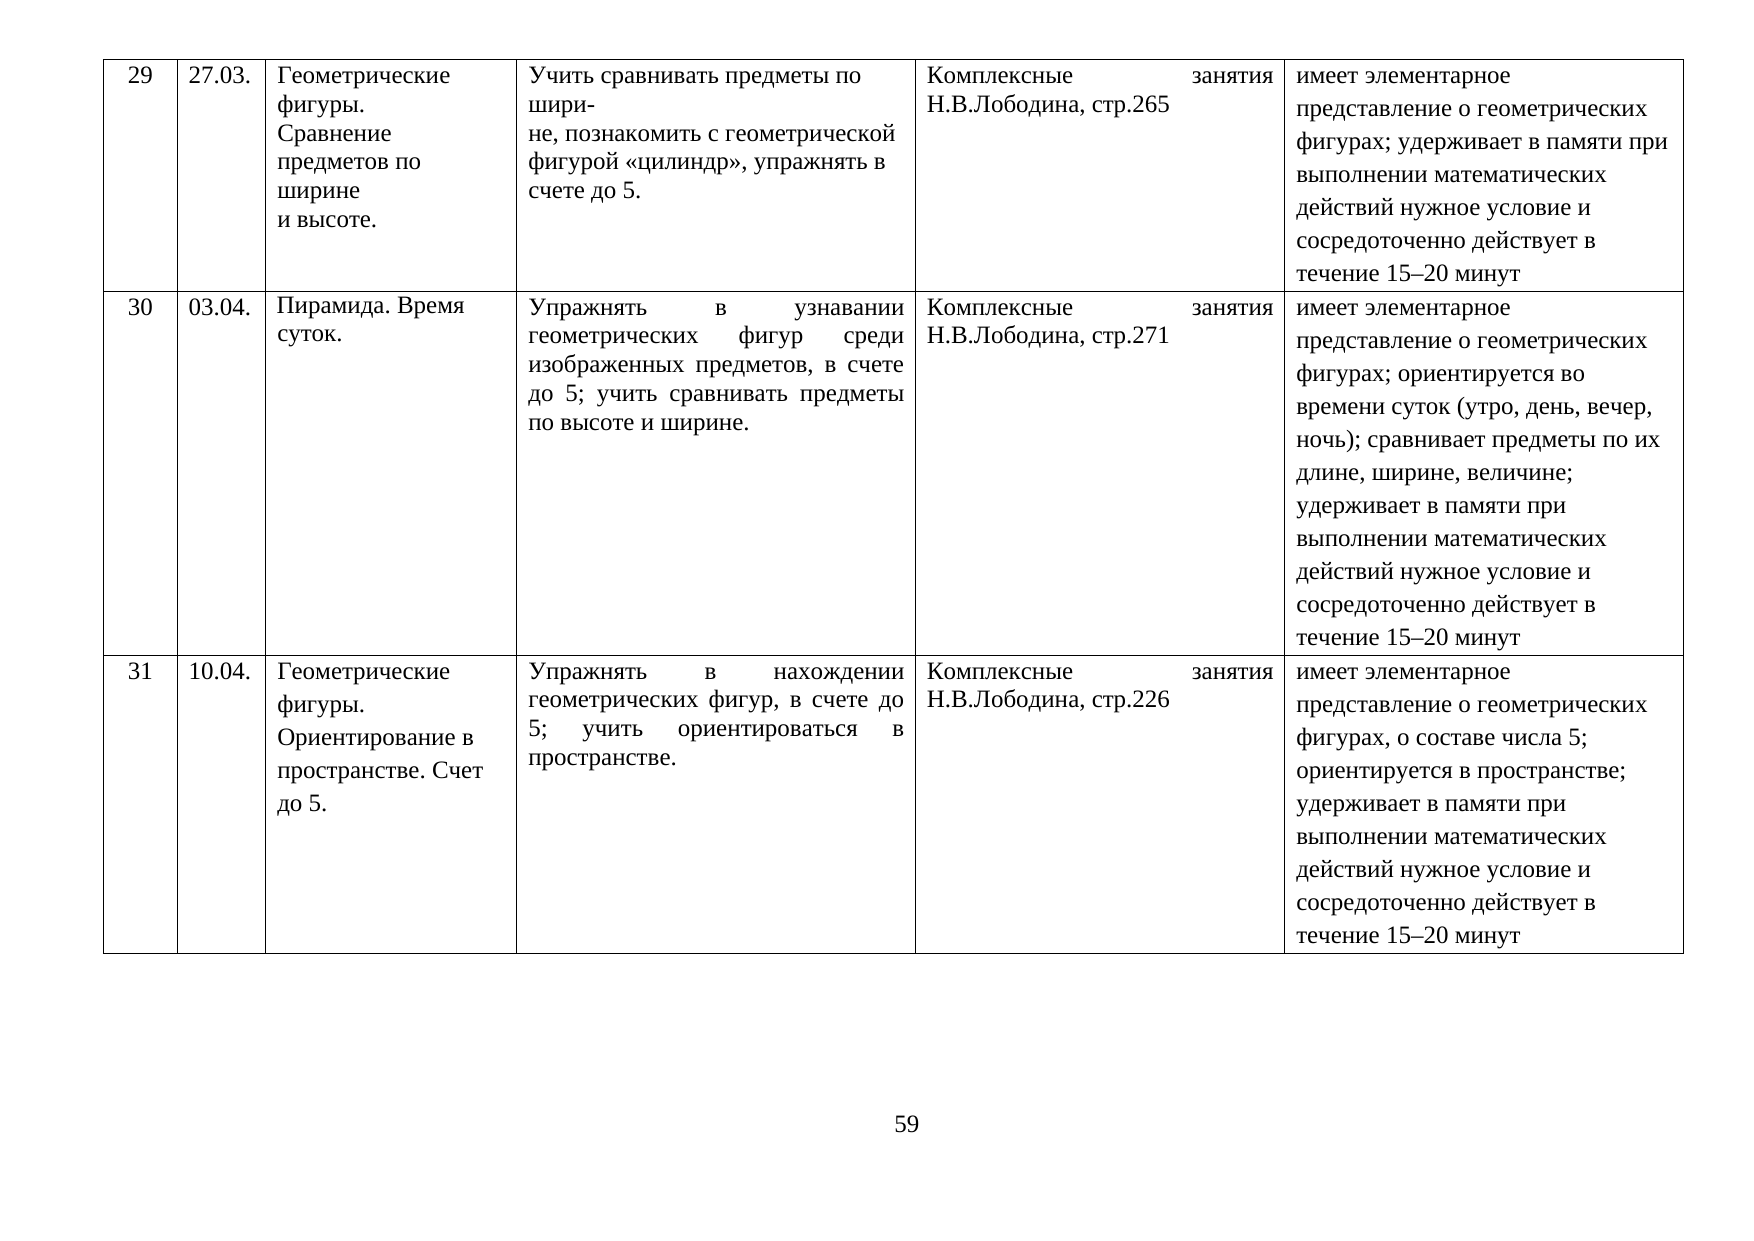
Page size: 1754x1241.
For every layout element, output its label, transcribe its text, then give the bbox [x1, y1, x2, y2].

table_cell Упражнять в узнавании геометрических фигур среди изображенных предметов, в счете до 5; учить сравнивать предметы по высоте и ширине. [517, 292, 915, 655]
table_cell Упражнять в нахождении геометрических фигур, в счете до 5; учить ориентироваться в пространстве. [517, 656, 915, 952]
table_cell Комплексные занятия Н.В.Лободина, стр.226 [916, 656, 1284, 952]
table_cell 30 [104, 292, 177, 655]
table_cell Комплексные занятия Н.В.Лободина, стр.271 [916, 292, 1284, 655]
table_cell Учить сравнивать предметы по шири- не, познакомить с геометрической фигурой «цилиндр», упражнять в счете до 5. [517, 60, 915, 291]
table_cell Геометрические фигуры. Сравнение предметов по ширине и высоте. [266, 60, 516, 291]
table_cell 29 [104, 60, 177, 291]
table_cell 10.04. [178, 656, 265, 952]
table_cell Геометрические фигуры. Ориентирование в пространстве. Счет до 5. [266, 656, 516, 952]
table_cell имеет элементарное представление о геометрических фигурах; удерживает в памяти при выполнении математических действий нужное условие и сосредоточенно действует в течение 15–20 минут [1285, 60, 1683, 291]
table_cell имеет элементарное представление о геометрических фигурах; ориентируется во времени суток (утро, день, вечер, ночь); сравнивает предметы по их длине, ширине, величине; удерживает в памяти при выполнении математических действий нужное условие и сосредоточенно действует в течение 15–20 минут [1285, 292, 1683, 655]
table_cell Пирамида. Время суток. [266, 292, 516, 655]
table_cell 31 [104, 656, 177, 952]
table_cell 27.03. [178, 60, 265, 291]
table_cell имеет элементарное представление о геометрических фигурах, о составе числа 5; ориентируется в пространстве; удерживает в памяти при выполнении математических действий нужное условие и сосредоточенно действует в течение 15–20 минут [1285, 656, 1683, 952]
table_cell 03.04. [178, 292, 265, 655]
table_cell Комплексные занятия Н.В.Лободина, стр.265 [916, 60, 1284, 291]
